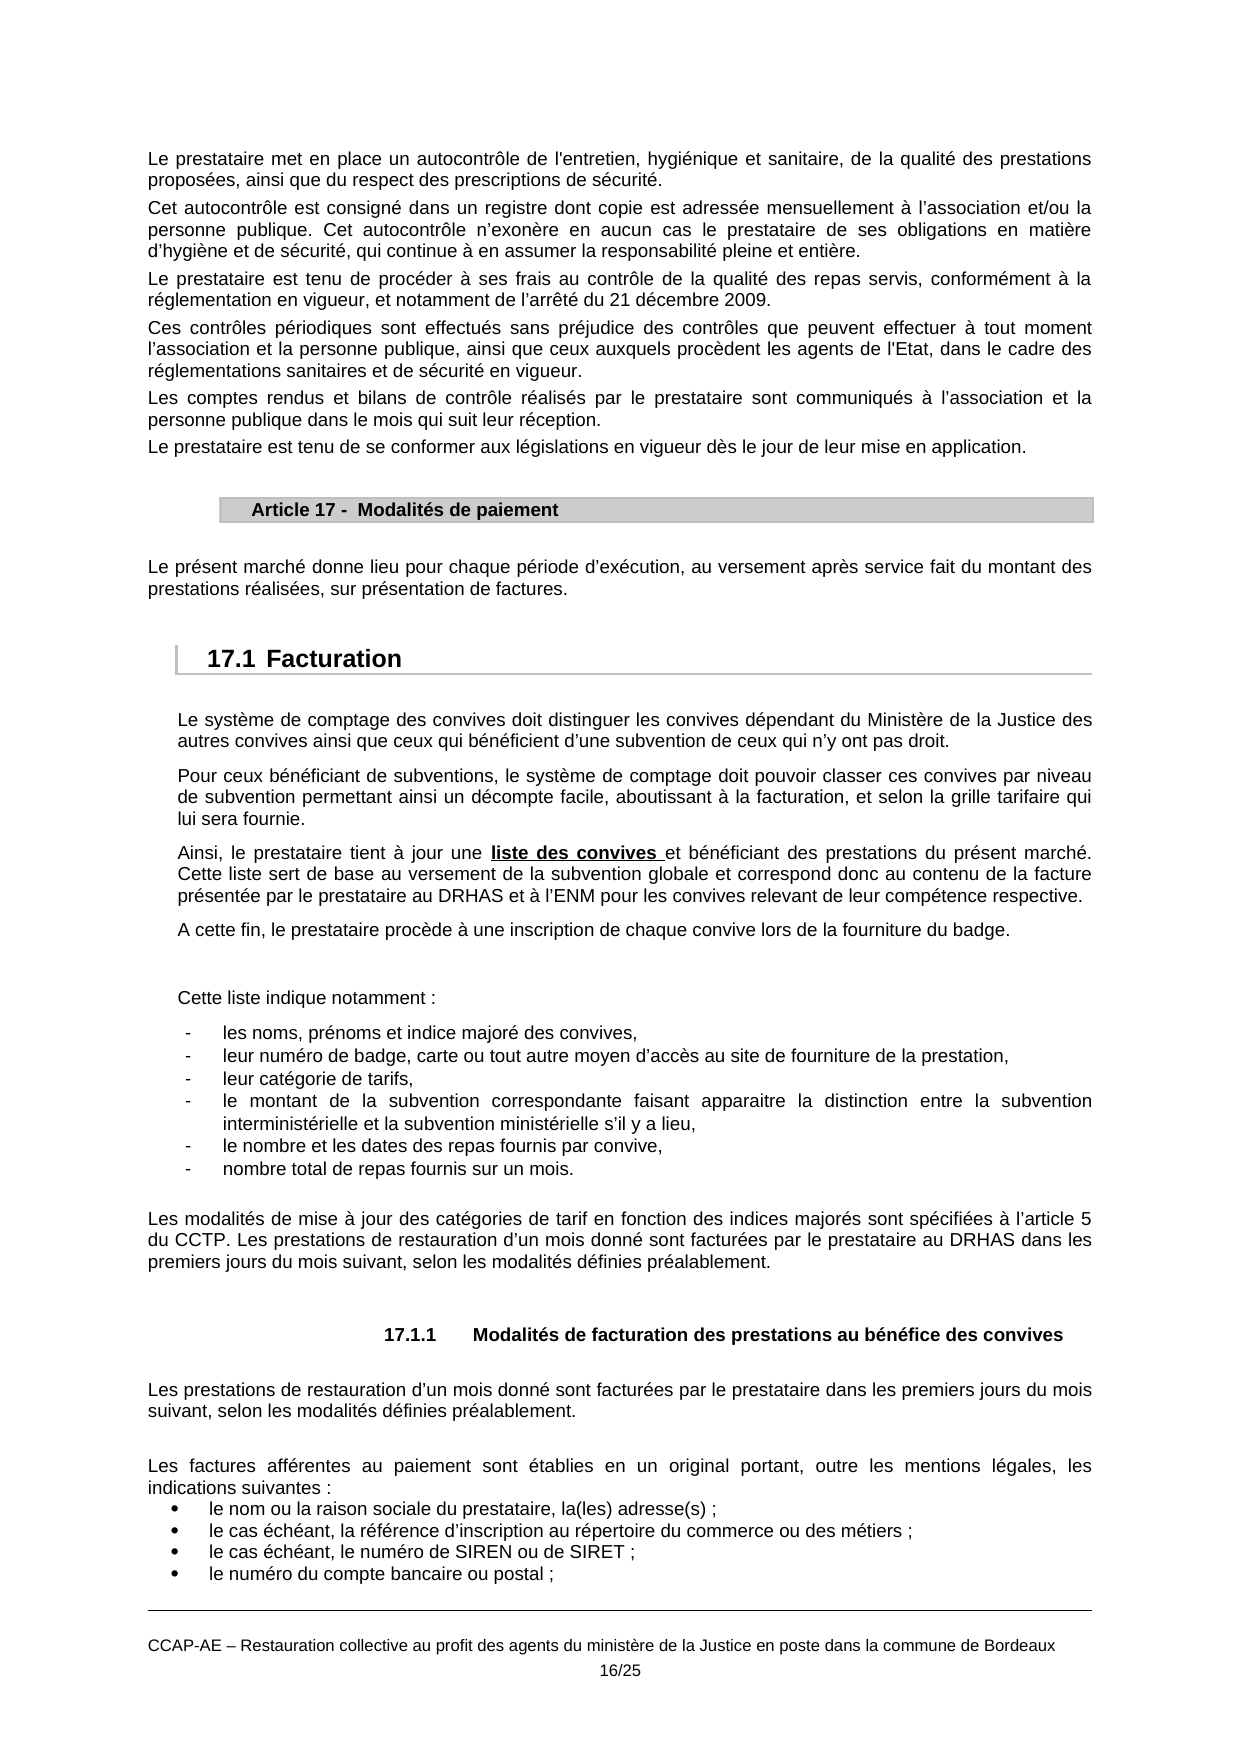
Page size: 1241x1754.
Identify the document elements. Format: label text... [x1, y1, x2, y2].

list le montant de la subvention correspondante faisant apparaitre la distinction entre la subvention interministérielle et la subvention ministérielle s’il y a lieu, [185, 1090, 1092, 1134]
list le nom ou la raison sociale du prestataire, la(les) adresse(s) ; [171, 1498, 1092, 1520]
text Les comptes rendus et bilans de contrôle réalisés par le prestataire sont communiqués à l’association et la personne publique dans le mois qui suit leur réception. [148, 387, 1092, 430]
text Ainsi, le prestataire tient à jour une liste des convives et bénéficiant des prestations du présent marché. Cette liste sert de base au versement de la subvention globale et correspond donc au contenu de la facture présentée par le prestataire au DRHAS et à l’ENM pour les convives relevant de leur compétence respective. [177, 842, 1092, 906]
list le numéro du compte bancaire ou postal ; [171, 1563, 1092, 1585]
text Les factures afférentes au paiement sont établies en un original portant, outre les mentions légales, les indications suivantes : [148, 1455, 1092, 1498]
text Le prestataire met en place un autocontrôle de l'entretien, hygiénique et sanitaire, de la qualité des prestations proposées, ainsi que du respect des prescriptions de sécurité. [148, 148, 1092, 191]
list leur catégorie de tarifs, [185, 1067, 1092, 1090]
text Les modalités de mise à jour des catégories de tarif en fonction des indices majorés sont spécifiées à l’article 5 du CCTP. Les prestations de restauration d’un mois donné sont facturées par le prestataire au DRHAS dans les premiers jours du mois suivant, selon les modalités définies préalablement. [148, 1207, 1092, 1272]
list les noms, prénoms et indice majoré des convives, [185, 1021, 1092, 1044]
subtitle Facturation [175, 644, 1092, 673]
text Cet autocontrôle est consigné dans un registre dont copie est adressée mensuellement à l’association et/ou la personne publique. Cet autocontrôle n’exonère en aucun cas le prestataire de ses obligations en matière d’hygiène et de sécurité, qui continue à en assumer la responsabilité pleine et entière. [148, 197, 1092, 261]
text Le prestataire est tenu de se conformer aux législations en vigueur dès le jour de leur mise en application. [148, 436, 1092, 458]
list leur numéro de badge, carte ou tout autre moyen d’accès au site de fourniture de la prestation, [185, 1044, 1092, 1067]
text Cette liste indique notamment : [177, 987, 1092, 1008]
text Le prestataire est tenu de procéder à ses frais au contrôle de la qualité des repas servis, conformément à la réglementation en vigueur, et notamment de l’arrêté du 21 décembre 2009. [148, 267, 1092, 311]
text Ces contrôles périodiques sont effectués sans préjudice des contrôles que peuvent effectuer à tout moment l’association et la personne publique, ainsi que ceux auxquels procèdent les agents de l'Etat, dans le cadre des réglementations sanitaires et de sécurité en vigueur. [148, 316, 1092, 381]
list le nombre et les dates des repas fournis par convive, [185, 1134, 1092, 1157]
text Le présent marché donne lieu pour chaque période d’exécution, au versement après service fait du montant des prestations réalisées, sur présentation de factures. [148, 556, 1092, 599]
list le cas échéant, le numéro de SIREN ou de SIRET ; [171, 1541, 1092, 1563]
subtitle Modalités de paiement [222, 499, 1092, 521]
text Les prestations de restauration d’un mois donné sont facturées par le prestataire dans les premiers jours du mois suivant, selon les modalités définies préalablement. [148, 1378, 1092, 1421]
text Pour ceux bénéficiant de subventions, le système de comptage doit pouvoir classer ces convives par niveau de subvention permettant ainsi un décompte facile, aboutissant à la facturation, et selon la grille tarifaire qui lui sera fournie. [177, 764, 1092, 829]
list le cas échéant, la référence d’inscription au répertoire du commerce ou des métiers ; [171, 1520, 1092, 1541]
text A cette fin, le prestataire procède à une inscription de chaque convive lors de la fourniture du badge. [177, 919, 1092, 940]
text Le système de comptage des convives doit distinguer les convives dépendant du Ministère de la Justice des autres convives ainsi que ceux qui bénéficient d’une subvention de ceux qui n’y ont pas droit. [177, 709, 1092, 752]
subtitle Modalités de facturation des prestations au bénéfice des convives [354, 1323, 1092, 1345]
list nombre total de repas fournis sur un mois. [185, 1157, 1092, 1180]
